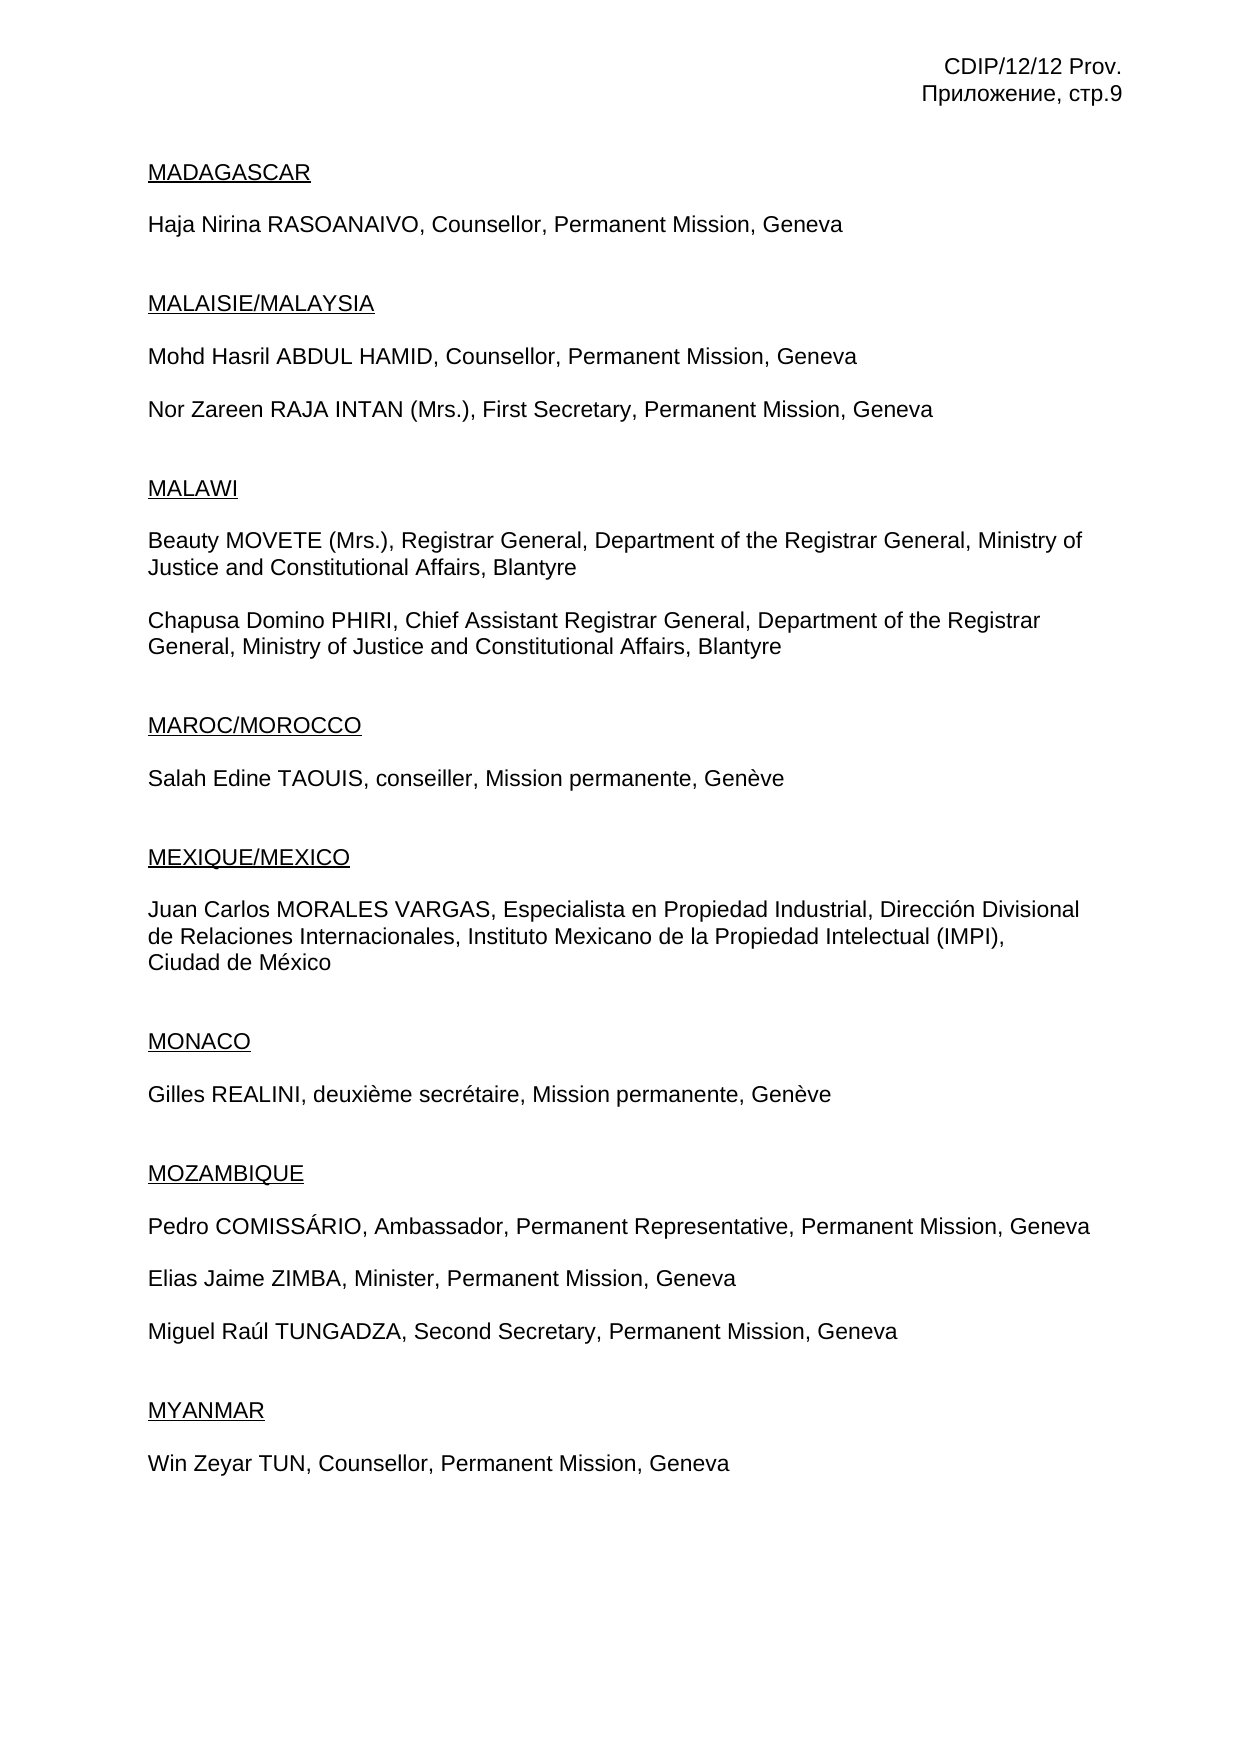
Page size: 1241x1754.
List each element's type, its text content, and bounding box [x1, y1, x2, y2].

text Pedro COMISSÁRIO, Ambassador, Permanent Representative, Permanent Mission, Geneva [148, 1213, 1122, 1239]
text MADAGASCAR [148, 158, 1122, 185]
text Gilles REALINI, deuxième secrétaire, Mission permanente, Genève [148, 1081, 1122, 1107]
text Win Zeyar TUN, Counsellor, Permanent Mission, Geneva [148, 1450, 1122, 1476]
text MALAWI [148, 475, 1122, 501]
text Juan Carlos MORALES VARGAS, Especialista en Propiedad Industrial, Dirección Divisional de Relaciones Internacionales, Instituto Mexicano de la Propiedad Intelectual (IMPI), Ciudad de México [148, 896, 1122, 976]
text Nor Zareen RAJA INTAN (Mrs.), First Secretary, Permanent Mission, Geneva [148, 396, 1122, 422]
text Chapusa Domino PHIRI, Chief Assistant Registrar General, Department of the Registrar General, Ministry of Justice and Constitutional Affairs, Blantyre [148, 607, 1122, 659]
text MYANMAR [148, 1397, 1122, 1423]
text MALAISIE/MALAYSIA [148, 290, 1122, 317]
text MEXIQUE/MEXICO [148, 844, 1122, 870]
text Miguel Raúl TUNGADZA, Second Secretary, Permanent Mission, Geneva [148, 1318, 1122, 1344]
text Elias Jaime ZIMBA, Minister, Permanent Mission, Geneva [148, 1265, 1122, 1292]
text MONACO [148, 1028, 1122, 1054]
text Haja Nirina RASOANAIVO, Counsellor, Permanent Mission, Geneva [148, 211, 1122, 238]
text Mohd Hasril ABDUL HAMID, Counsellor, Permanent Mission, Geneva [148, 343, 1122, 369]
text MOZAMBIQUE [148, 1160, 1122, 1186]
text Beauty MOVETE (Mrs.), Registrar General, Department of the Registrar General, Ministry of Justice and Constitutional Affairs, Blantyre [148, 527, 1122, 580]
text MAROC/MOROCCO [148, 712, 1122, 738]
text Salah Edine TAOUIS, conseiller, Mission permanente, Genève [148, 765, 1122, 791]
